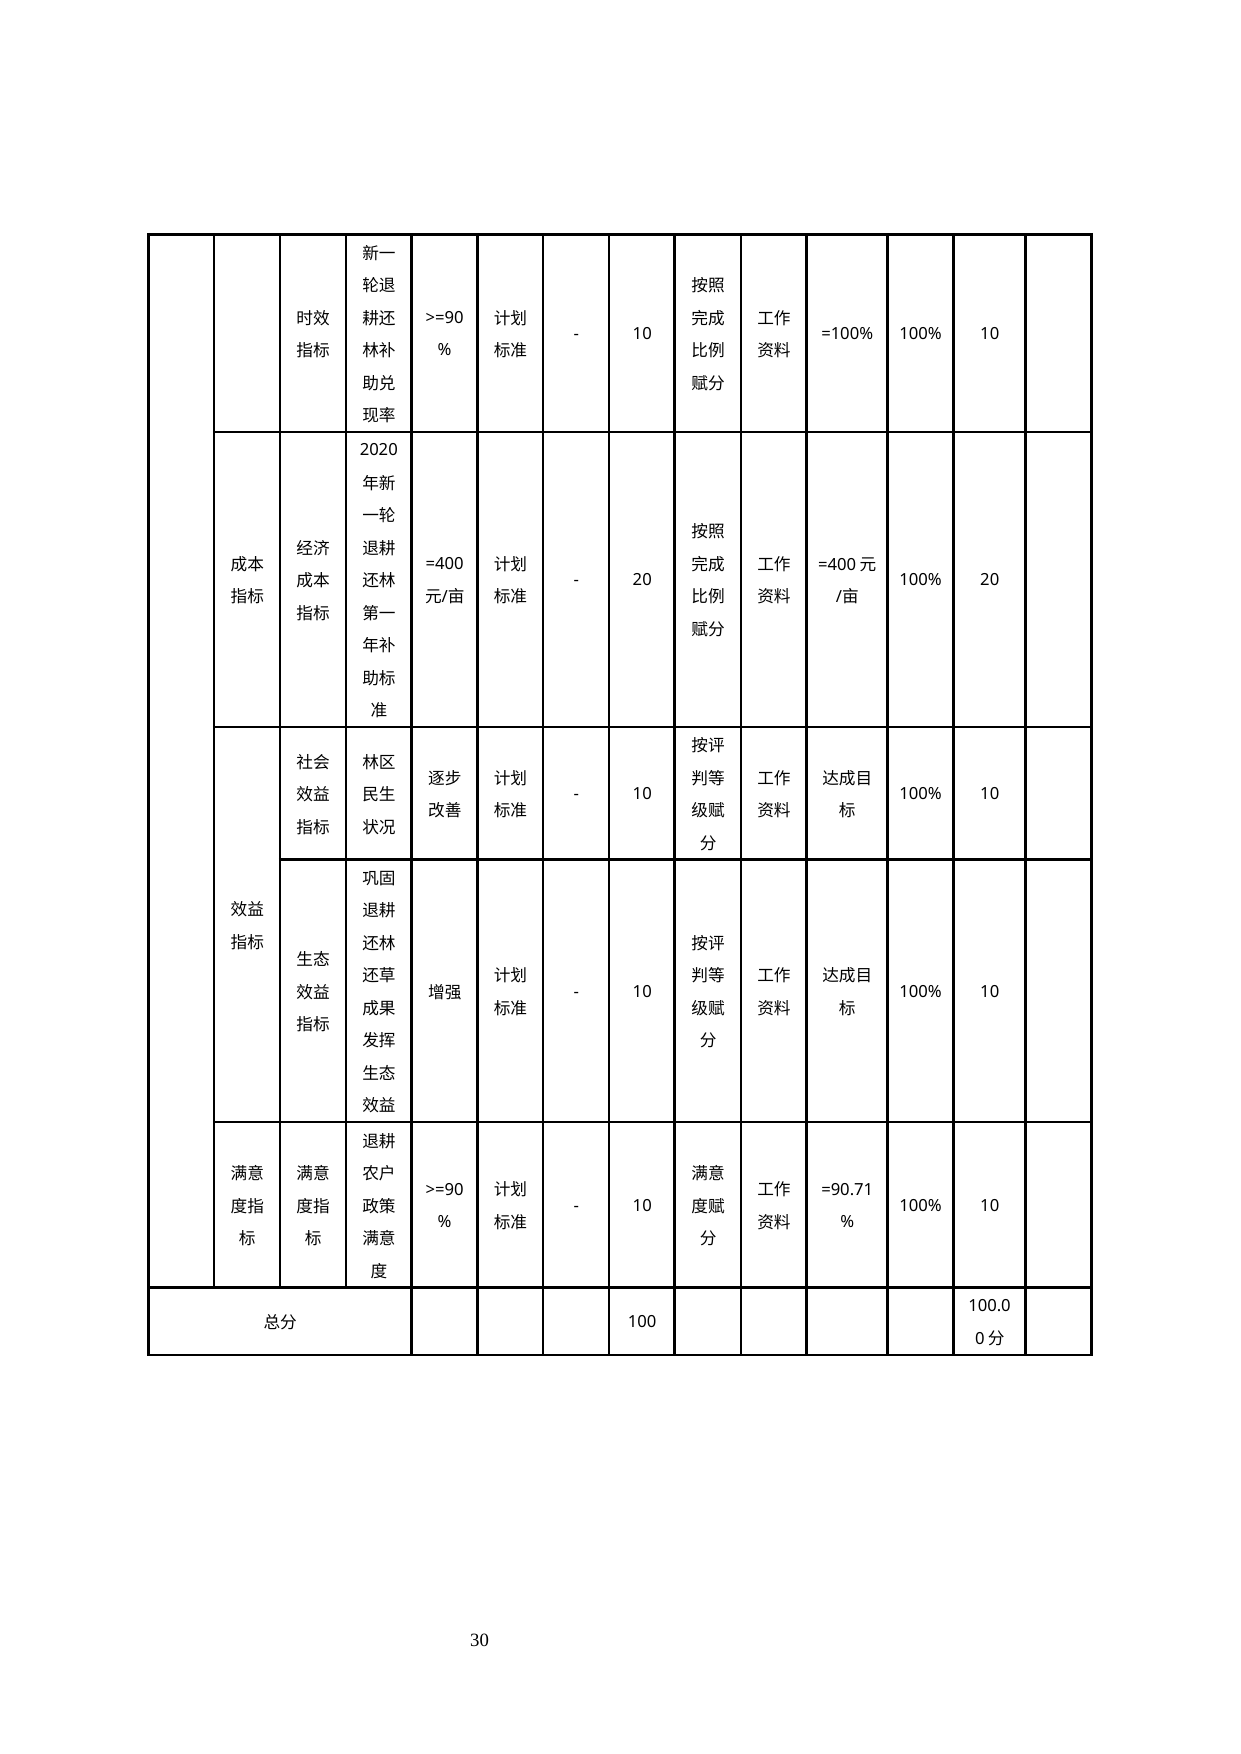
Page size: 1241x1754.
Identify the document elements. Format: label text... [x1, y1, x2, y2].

table_cell [889, 1289, 952, 1353]
table_cell =90.71% [808, 1123, 886, 1286]
table_cell 10 [610, 728, 673, 858]
table_cell - [544, 861, 608, 1121]
table_cell 效益指标 [215, 728, 279, 1121]
table_cell =400元/亩 [808, 433, 886, 726]
table_cell [676, 1289, 740, 1353]
table_cell [479, 1289, 542, 1353]
table_cell 工作资料 [742, 1123, 805, 1286]
table_cell 按评判等级赋分 [676, 861, 740, 1121]
table_cell 计划标准 [479, 236, 542, 431]
table_cell 按评判等级赋分 [676, 728, 740, 858]
table_cell [1027, 728, 1090, 858]
table_cell [742, 1289, 805, 1353]
table_cell 计划标准 [479, 433, 542, 726]
table_cell 达成目标 [808, 728, 886, 858]
table_cell [413, 1289, 476, 1353]
table_cell 10 [955, 236, 1024, 431]
table_cell 100% [889, 728, 952, 858]
table_cell - [544, 728, 608, 858]
table_cell 成本指标 [215, 433, 279, 726]
table_cell 达成目标 [808, 861, 886, 1121]
table_cell 工作资料 [742, 433, 805, 726]
table_cell [808, 1289, 886, 1353]
table_cell 社会效益指标 [281, 728, 345, 858]
table_cell 按照完成比例赋分 [676, 433, 740, 726]
table_cell 巩固退耕还林还草成果发挥生态效益 [347, 861, 410, 1121]
table_cell 100 [610, 1289, 673, 1353]
table_cell =400元/亩 [413, 433, 476, 726]
table_cell [1027, 1123, 1090, 1286]
table_cell [1027, 433, 1090, 726]
table_cell [544, 1289, 608, 1353]
table_cell 10 [955, 861, 1024, 1121]
table_cell [1027, 861, 1090, 1121]
table_cell 100% [889, 1123, 952, 1286]
table_cell [1027, 236, 1090, 431]
table_cell 增强 [413, 861, 476, 1121]
table_cell 经济成本指标 [281, 433, 345, 726]
table_cell 100.00分 [955, 1289, 1024, 1353]
table_cell 100% [889, 236, 952, 431]
table_cell 林区民生状况 [347, 728, 410, 858]
table_cell 计划标准 [479, 861, 542, 1121]
table_cell 10 [955, 1123, 1024, 1286]
table_cell 100% [889, 861, 952, 1121]
table_cell 满意度指标 [215, 1123, 279, 1286]
table_cell - [544, 1123, 608, 1286]
table_cell 计划标准 [479, 1123, 542, 1286]
table_cell 10 [955, 728, 1024, 858]
table_cell 满意度赋分 [676, 1123, 740, 1286]
table_cell 工作资料 [742, 728, 805, 858]
table_cell 时效指标 [281, 236, 345, 431]
table_cell >=90% [413, 236, 476, 431]
table_cell 按照完成比例赋分 [676, 236, 740, 431]
table_cell 100% [889, 433, 952, 726]
table_cell =100% [808, 236, 886, 431]
table_cell 工作资料 [742, 861, 805, 1121]
table_cell 满意度指标 [281, 1123, 345, 1286]
table_cell 10 [610, 1123, 673, 1286]
table_cell 计划标准 [479, 728, 542, 858]
table_cell >=90% [413, 1123, 476, 1286]
table_cell 总分 [150, 1289, 410, 1353]
table_cell - [544, 433, 608, 726]
table_cell 新一轮退耕还林补助兑现率 [347, 236, 410, 431]
table_cell 工作资料 [742, 236, 805, 431]
table_cell 逐步改善 [413, 728, 476, 858]
table_cell - [544, 236, 608, 431]
table_cell 10 [610, 236, 673, 431]
table_cell 退耕农户政策满意度 [347, 1123, 410, 1286]
table_cell 20 [610, 433, 673, 726]
table_cell 10 [610, 861, 673, 1121]
table_cell 2020年新一轮退耕还林第一年补助标准 [347, 433, 410, 726]
table_cell [1027, 1289, 1090, 1353]
table_cell 20 [955, 433, 1024, 726]
table_cell 生态效益指标 [281, 861, 345, 1121]
